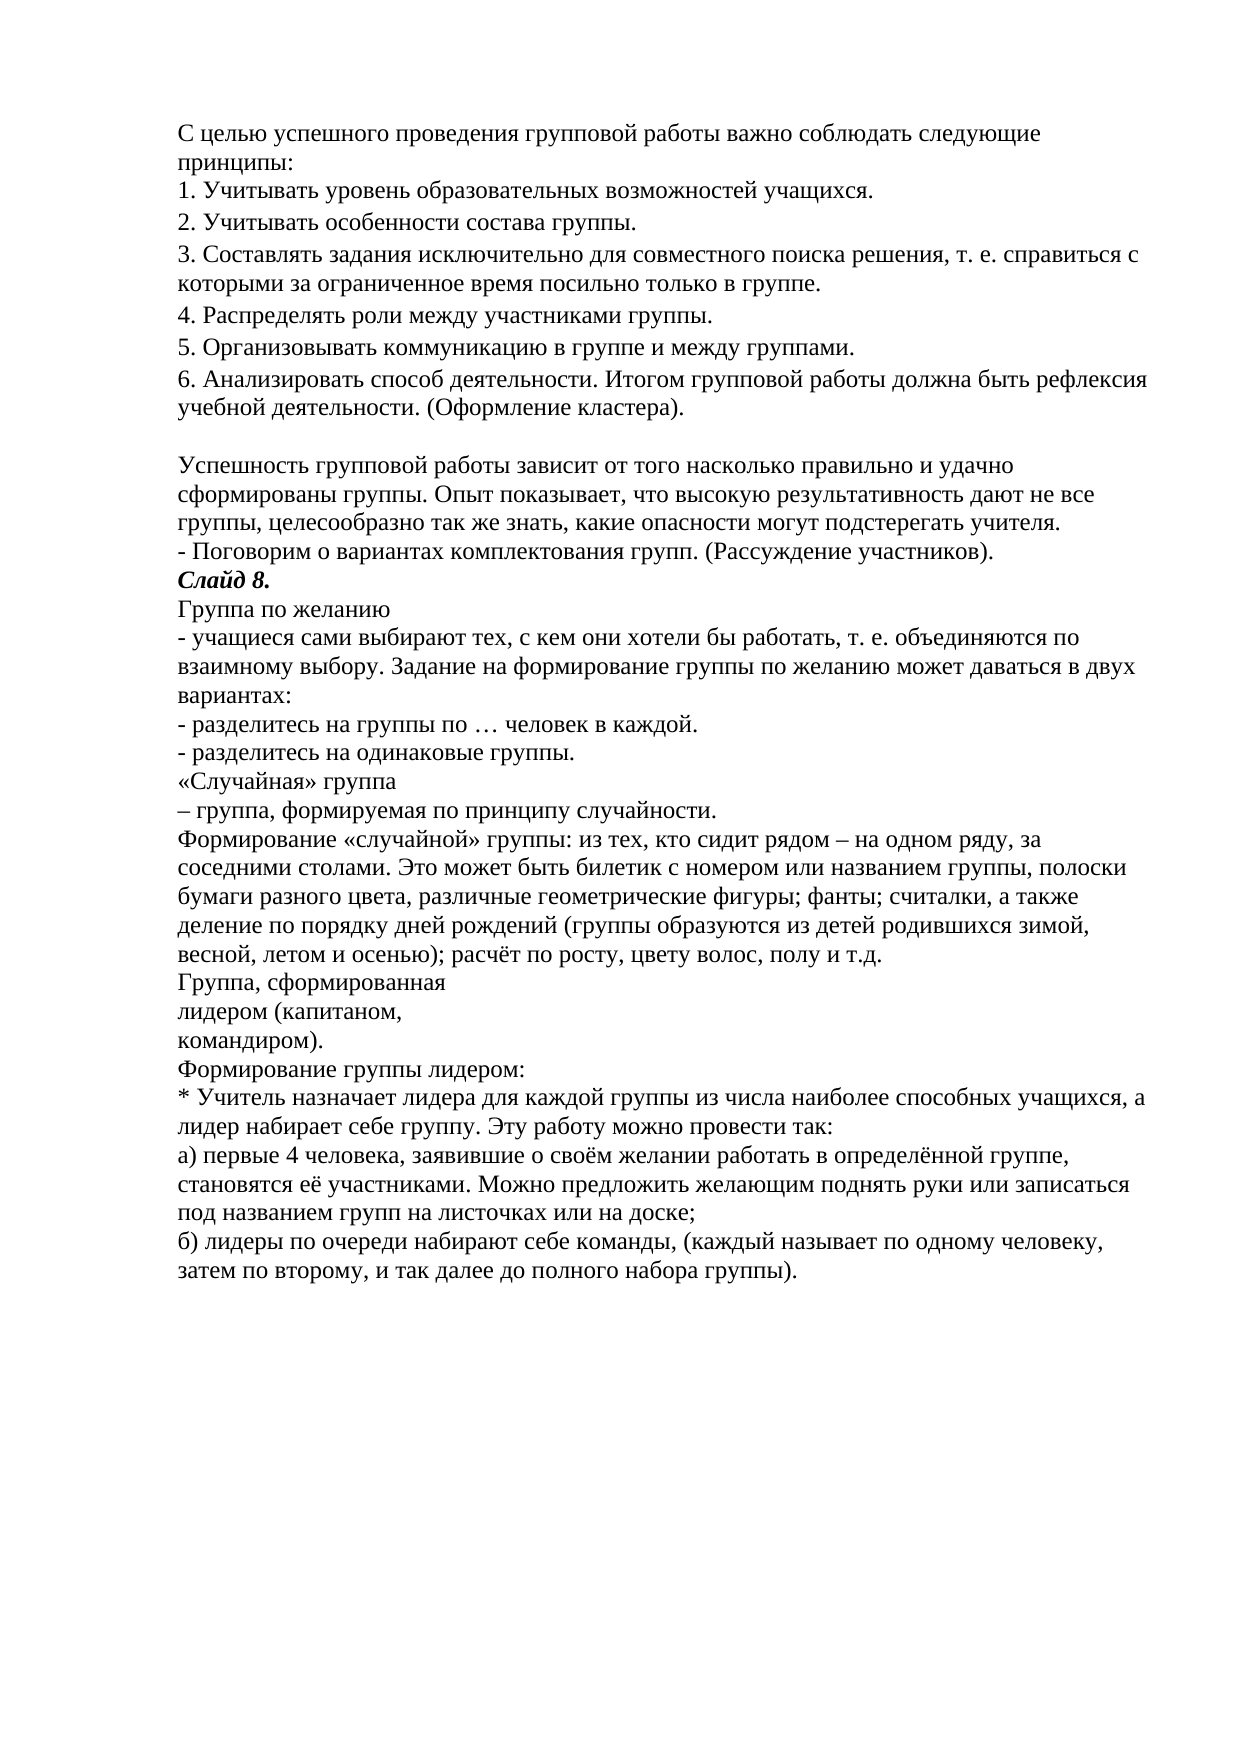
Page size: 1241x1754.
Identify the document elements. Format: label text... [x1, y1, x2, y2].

text Группа, сформированная [177, 967, 1152, 996]
text 4. Распределять роли между участниками группы. [177, 300, 1152, 329]
text Формирование группы лидером: [177, 1054, 1152, 1082]
text - разделитесь на одинаковые группы. [177, 737, 1152, 766]
text 2. Учитывать особенности состава группы. [177, 207, 1152, 236]
text лидером (капитаном, [177, 996, 1152, 1025]
text Слайд 8. [177, 565, 1152, 594]
text Группа по желанию [177, 594, 1152, 622]
text - разделитесь на группы по … человек в каждой. [177, 709, 1152, 737]
text С целью успешного проведения групповой работы важно соблюдать следующие принципы: [177, 118, 1152, 176]
text а) первые 4 человека, заявившие о своём желании работать в определённой группе, становятся её участниками. Можно предложить желающим поднять руки или записаться под названием групп на листочках или на доске; [177, 1140, 1152, 1226]
text - учащиеся сами выбирают тех, с кем они хотели бы работать, т. е. объединяются по взаимному выбору. Задание на формирование группы по желанию может даваться в двух вариантах: [177, 622, 1152, 709]
text командиром). [177, 1025, 1152, 1054]
text - Поговорим о вариантах комплектования групп. (Рассуждение участников). [177, 536, 1152, 565]
text – группа, формируемая по принципу случайности. [177, 795, 1152, 824]
text * Учитель назначает лидера для каждой группы из числа наиболее способных учащихся, а лидер набирает себе группу. Эту работу можно провести так: [177, 1082, 1152, 1140]
text 1. Учитывать уровень образовательных возможностей учащихся. [177, 176, 1152, 204]
text б) лидеры по очереди набирают себе команды, (каждый называет по одному человеку, затем по второму, и так далее до полного набора группы). [177, 1226, 1152, 1284]
text «Случайная» группа [177, 766, 1152, 795]
text 5. Организовывать коммуникацию в группе и между группами. [177, 332, 1152, 361]
text Успешность групповой работы зависит от того насколько правильно и удачно сформированы группы. Опыт показывает, что высокую результативность дают не все группы, целесообразно так же знать, какие опасности могут подстерегать учителя. [177, 450, 1152, 536]
text 6. Анализировать способ деятельности. Итогом групповой работы должна быть рефлексия учебной деятельности. (Оформление кластера). [177, 364, 1152, 421]
text 3. Составлять задания исключительно для совместного поиска решения, т. е. справиться с которыми за ограниченное время посильно только в группе. [177, 239, 1152, 297]
text Формирование «случайной» группы: из тех, кто сидит рядом – на одном ряду, за соседними столами. Это может быть билетик с номером или названием группы, полоски бумаги разного цвета, различные геометрические фигуры; фанты; считалки, а также деление по порядку дней рождений (группы образуются из детей родившихся зимой, весной, летом и осенью); расчёт по росту, цвету волос, полу и т.д. [177, 824, 1152, 967]
